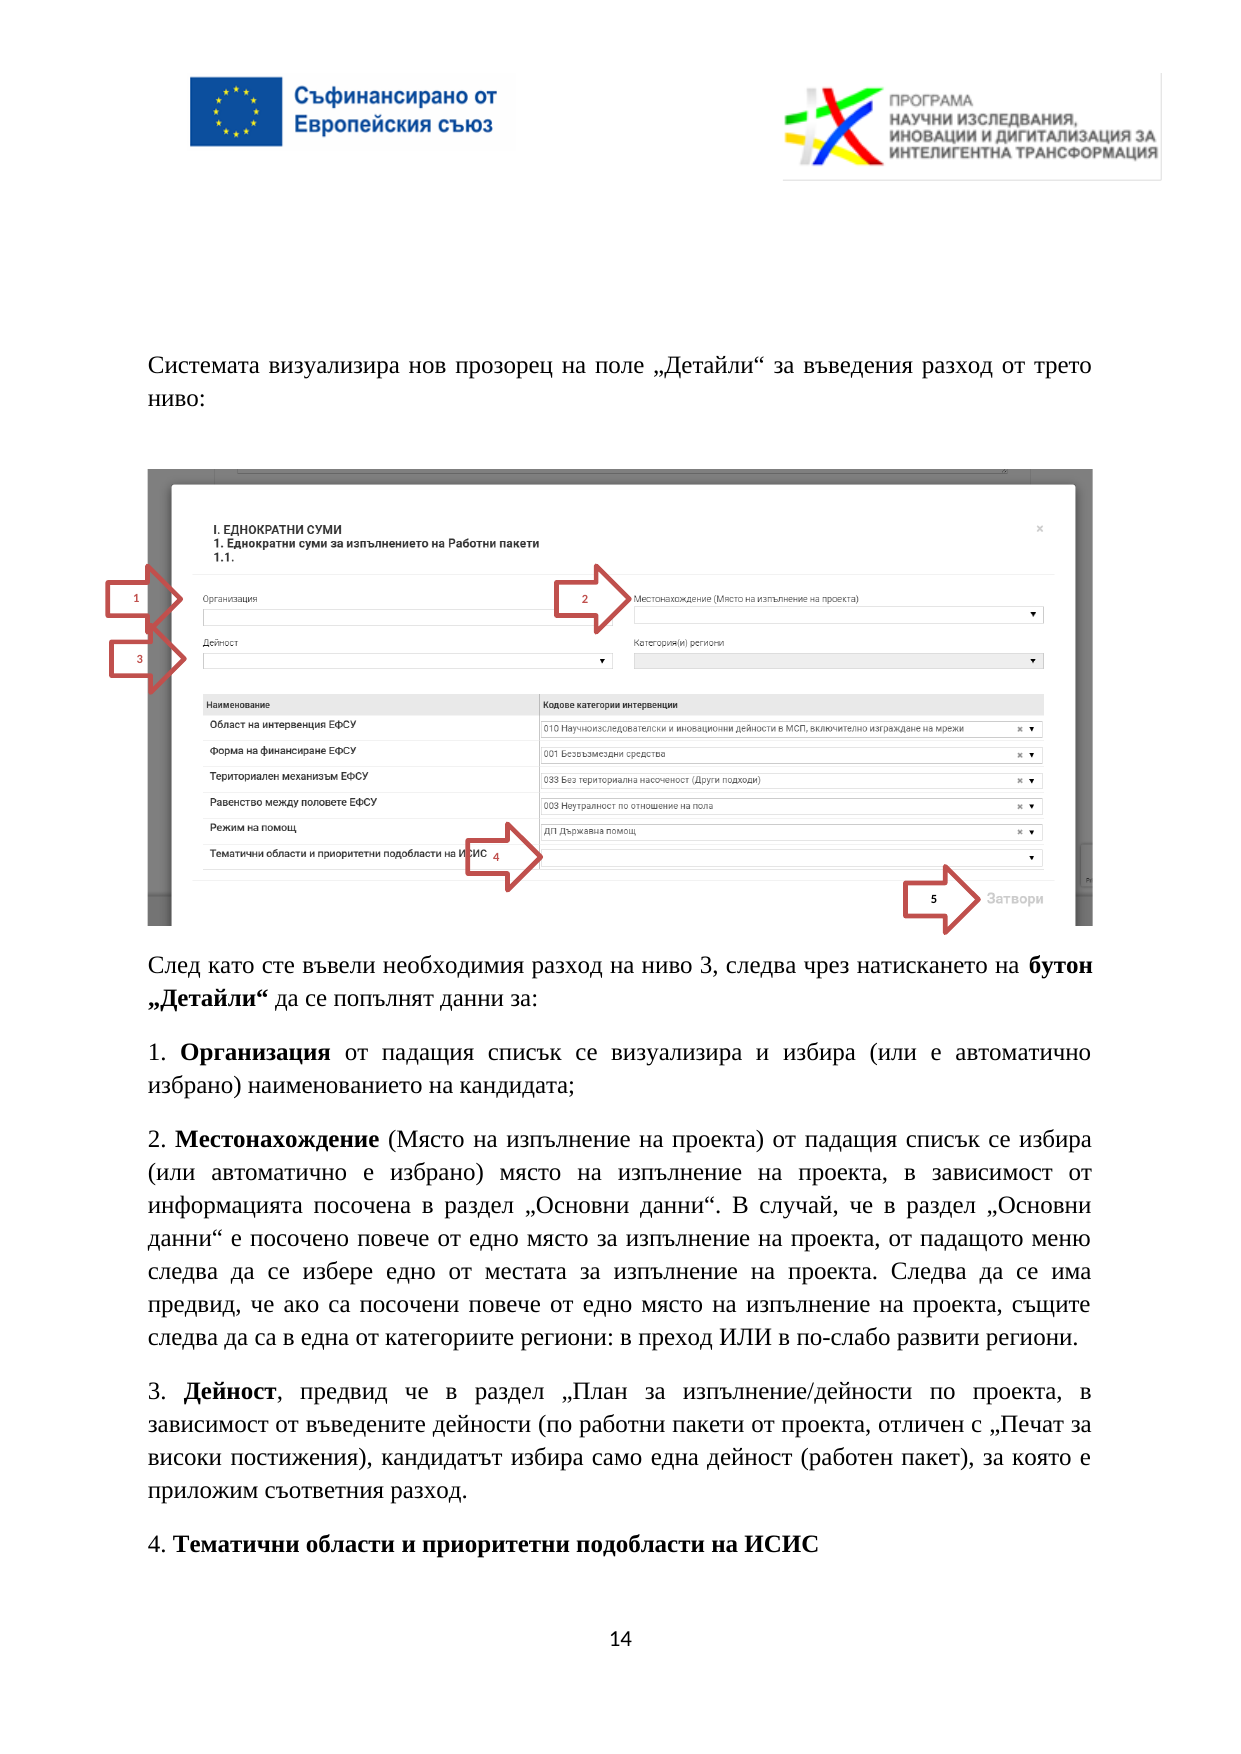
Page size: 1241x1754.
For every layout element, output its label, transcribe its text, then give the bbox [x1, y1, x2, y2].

picture [782, 73, 1163, 182]
picture [908, 874, 974, 925]
text 3. Дейност, предвид че в раздел „План за изпълнение/дейности по проекта, в зависимост от въведените дейности (по работни пакети от проекта, отличен с „Печат за високи постижения), кандидатът избира само една дейност (работен пакет), за която е приложим съответния разход. [148, 1376, 1093, 1504]
picture [186, 73, 517, 151]
picture [147, 573, 176, 623]
picture [147, 469, 1093, 926]
text 2. Местонахождение (Място на изпълнение на проекта) от падащия списък се избира (или автоматично е избрано) място на изпълнение на проекта, в зависимост от информацията посочена в раздел „Основни данни“. В случай, че в раздел „Основни данни“ е посочено повече от едно място за изпълнение на проекта, от падащото меню следва да се избере едно от местата за изпълнение на проекта. Следва да се има предвид, че ако са посочени повече от едно място на изпълнение на проекта, същите следва да са в една от категориите региони: в преход ИЛИ в по-слабо развити региони. [148, 1124, 1093, 1351]
text След като сте въвели необходимия разход на ниво 3, следва чрез натискането на бутон „Детайли“ да се попълнят данни за: [148, 951, 1093, 1012]
text Системата визуализира нов прозорец на поле „Детайли“ за въведения разход от трето ниво: [148, 350, 1093, 412]
picture [147, 632, 180, 685]
text 1. Организация от падащия списък се визуализира и избира (или е автоматично избрано) наименованието на кандидата; [148, 1037, 1093, 1099]
text 4. Тематични области и приоритетни подобласти на ИСИС [148, 1529, 1093, 1558]
